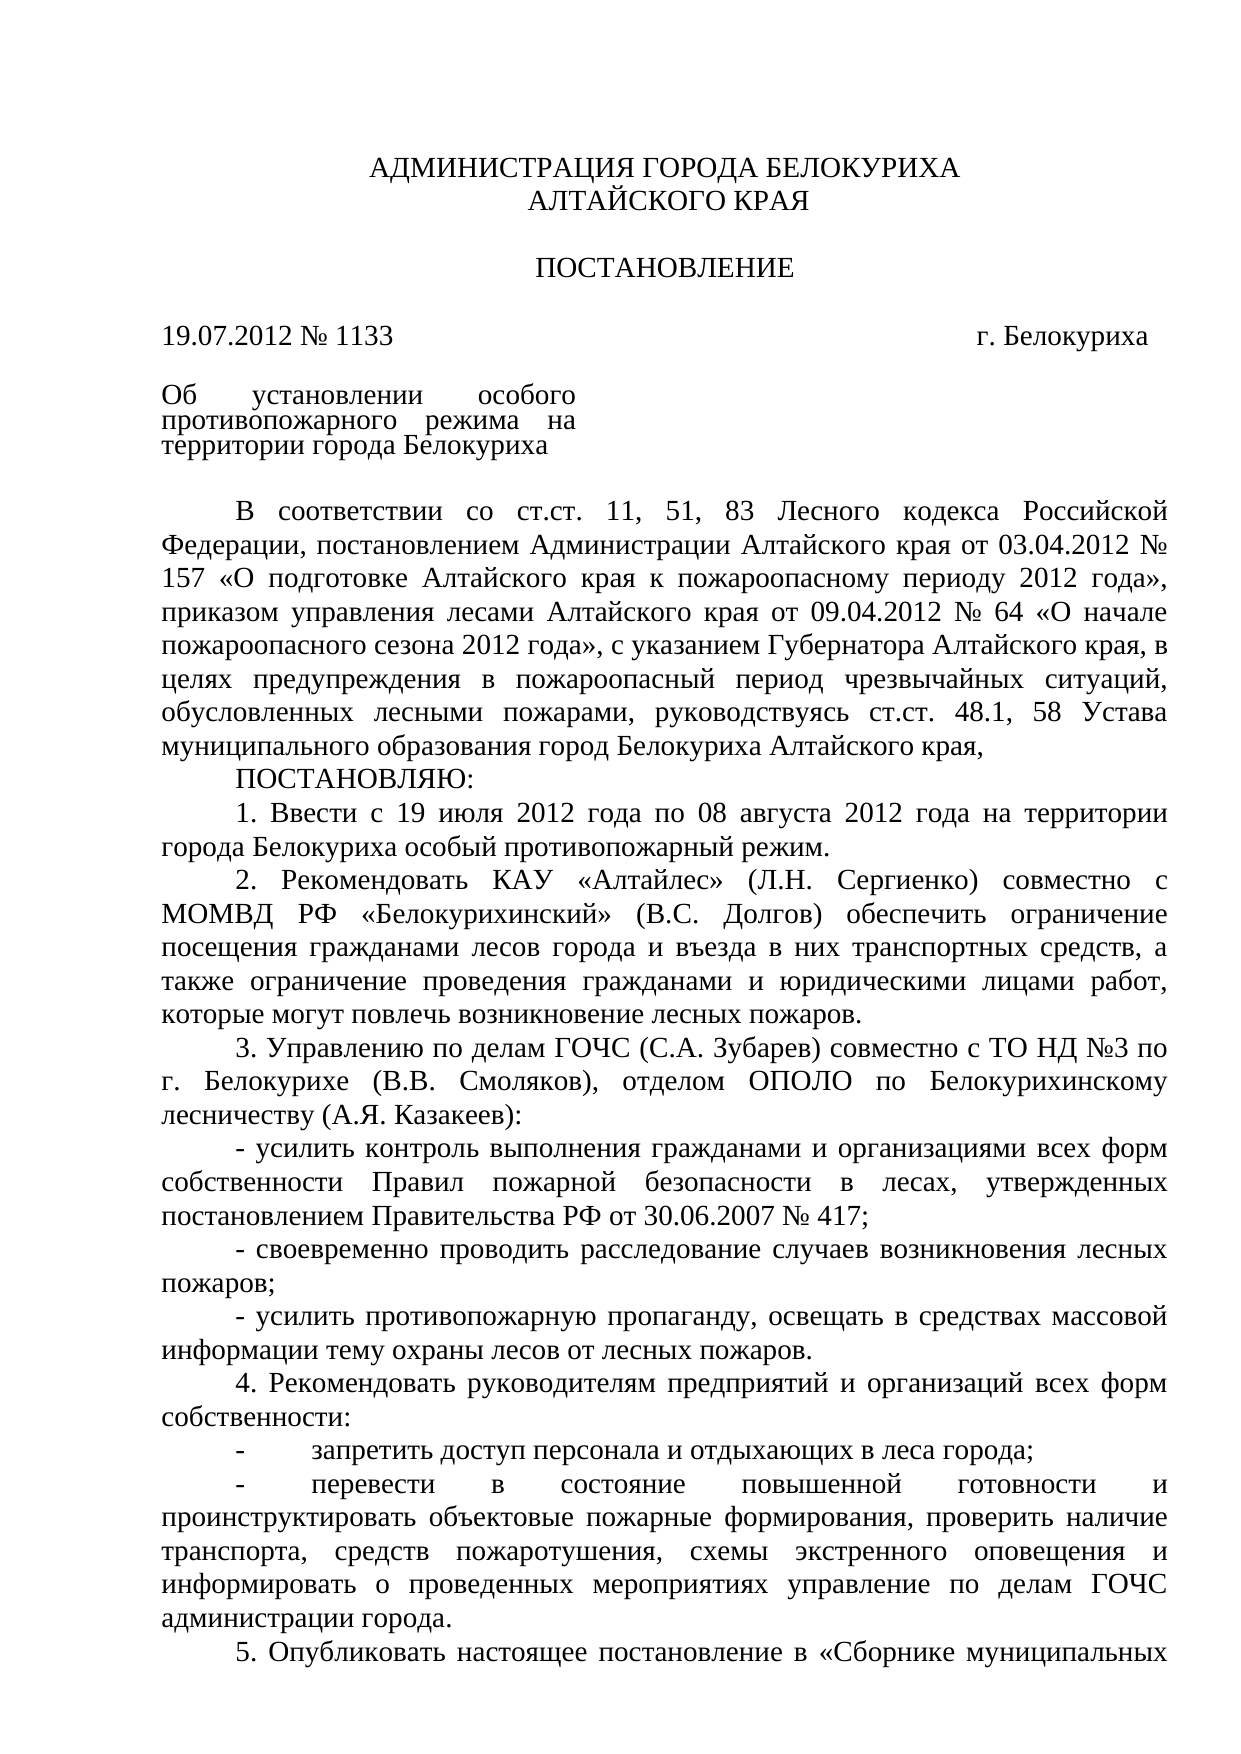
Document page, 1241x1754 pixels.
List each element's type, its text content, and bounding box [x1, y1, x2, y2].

text 4. Рекомендовать руководителям предприятий и организаций всех форм собственности: [161, 1365, 1168, 1432]
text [161, 1634, 1168, 1667]
text В соответствии со ст.ст. 11, 51, 83 Лесного кодекса Российской Федерации, постановлением Администрации Алтайского края от 03.04.2012 № 157 «О подготовке Алтайского края к пожароопасному периоду 2012 года», приказом управления лесами Алтайского края от 09.04.2012 № 64 «О начале пожароопасного сезона 2012 года», с указанием Губернатора Алтайского края, в целях предупреждения в пожароопасный период чрезвычайных ситуаций, обусловленных лесными пожарами, руководствуясь ст.ст. 48.1, 58 Устава муниципального образования город Белокуриха Алтайского края, [161, 493, 1168, 762]
text Об установлении особого противопожарного режима на территории города Белокуриха [161, 385, 576, 460]
text АЛТАЙСКОГО КРАЯ [161, 183, 1168, 217]
text - своевременно проводить расследование случаев возникновения лесных пожаров; [161, 1231, 1168, 1298]
text 3. Управлению по делам ГОЧС (С.А. Зубарев) совместно с ТО НД №3 по г. Белокурихе (В.В. Смоляков), отделом ОПОЛО по Белокурихинскому лесничеству (А.Я. Казакеев): [161, 1030, 1168, 1131]
text 19.07.2012 № 1133 г. Белокуриха [161, 318, 1168, 351]
text 2. Рекомендовать КАУ «Алтайлес» (Л.Н. Сергиенко) совместно с МОМВД РФ «Белокурихинский» (B.C. Долгов) обеспечить ограничение посещения гражданами лесов города и въезда в них транспортных средств, а также ограничение проведения гражданами и юридическими лицами работ, которые могут повлечь возникновение лесных пожаров. [161, 862, 1168, 1030]
text ПОСТАНОВЛЕНИЕ [161, 251, 1168, 284]
text - перевести в состояние повышенной готовности и проинструктировать объектовые пожарные формирования, проверить наличие транспорта, средств пожаротушения, схемы экстренного оповещения и информировать о проведенных мероприятиях управление по делам ГОЧС администрации города. [161, 1466, 1168, 1634]
text 1. Ввести с 19 июля 2012 года по 08 августа 2012 года на территории города Белокуриха особый противопожарный режим. [161, 795, 1168, 862]
text - запретить доступ персонала и отдыхающих в леса города; [161, 1432, 1168, 1466]
text - усилить противопожарную пропаганду, освещать в средствах массовой информации тему охраны лесов от лесных пожаров. [161, 1298, 1168, 1365]
text ПОСТАНОВЛЯЮ: [161, 762, 1168, 795]
text АДМИНИСТРАЦИЯ ГОРОДА БЕЛОКУРИХА [161, 150, 1168, 183]
text - усилить контроль выполнения гражданами и организациями всех форм собственности Правил пожарной безопасности в лесах, утвержденных постановлением Правительства РФ от 30.06.2007 № 417; [161, 1131, 1168, 1231]
